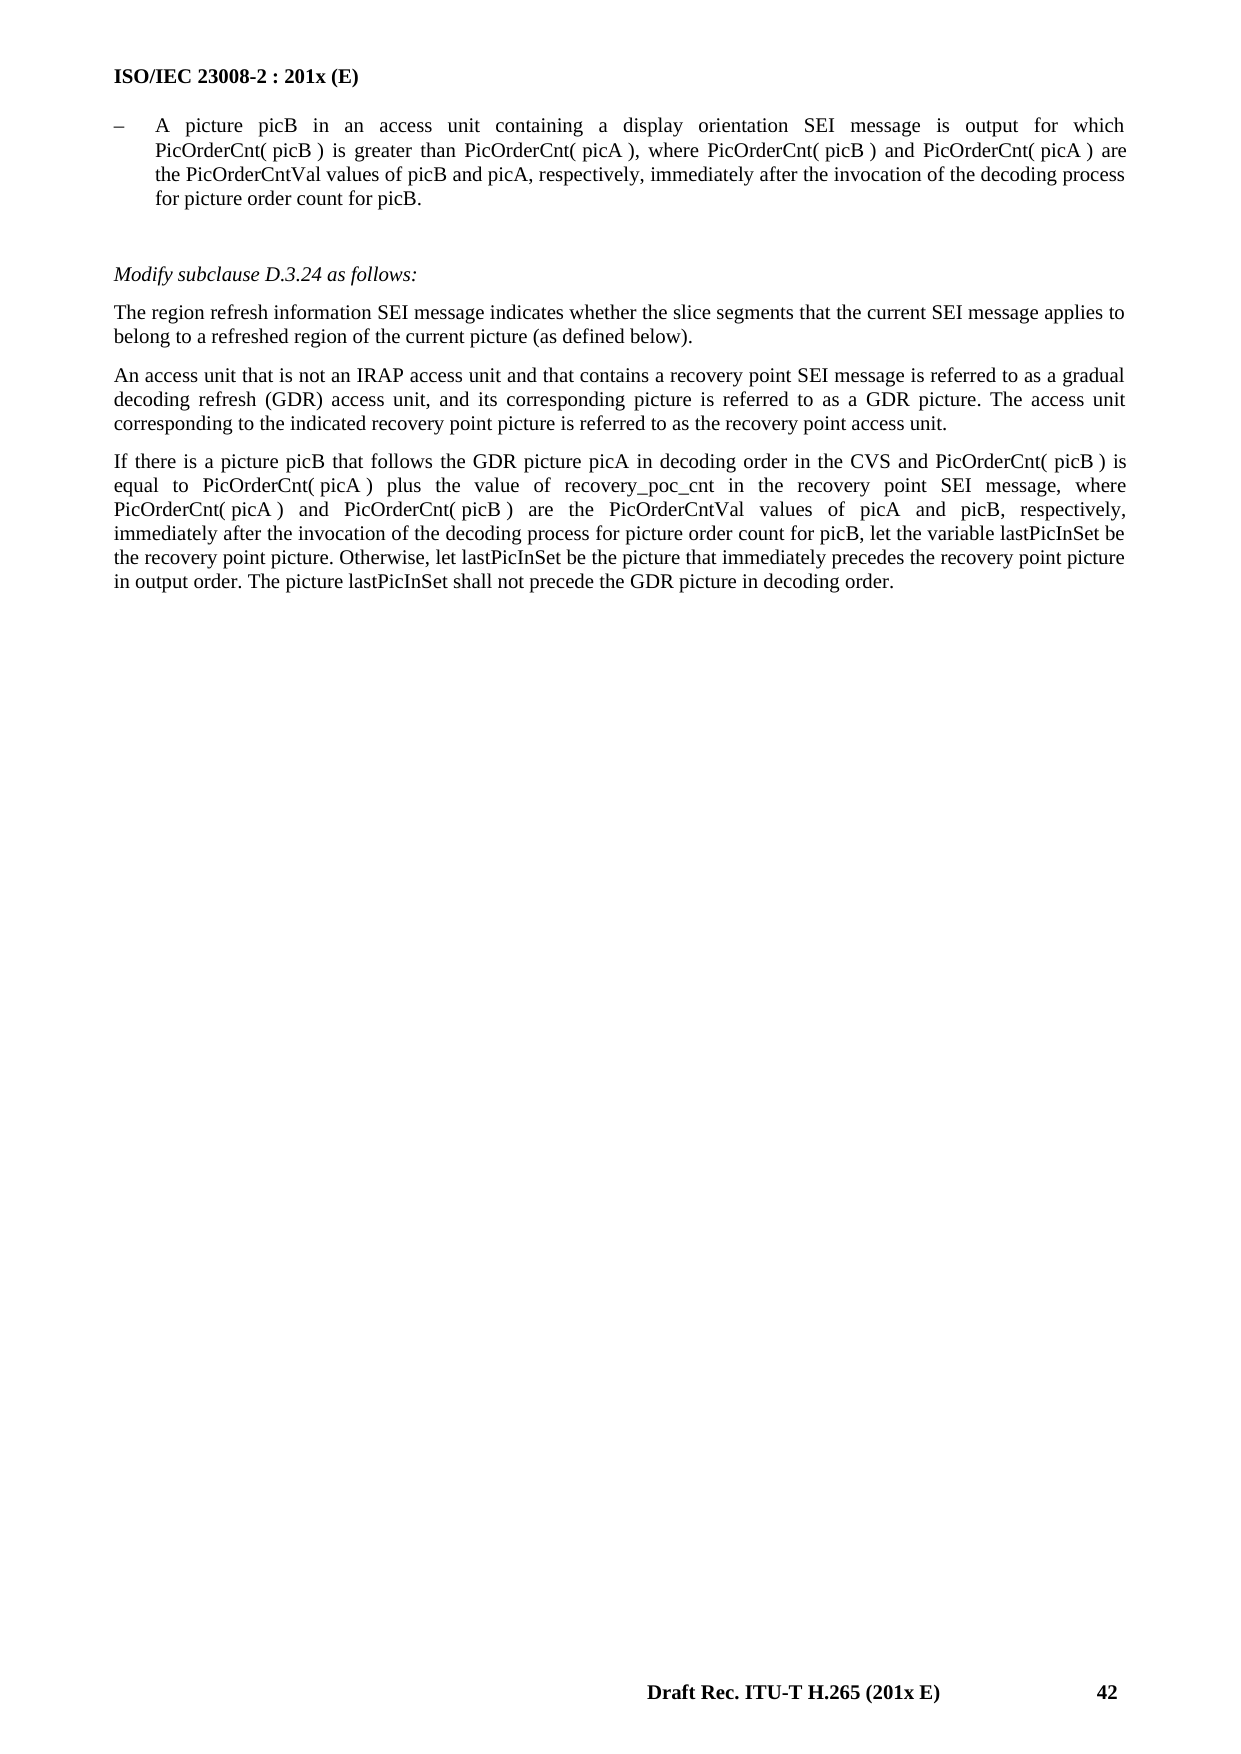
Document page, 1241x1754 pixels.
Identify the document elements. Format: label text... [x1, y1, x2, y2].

text An access unit that is not an IRAP access unit and that contains a recovery point SEI message is referred to as a gradual decoding refresh (GDR) access unit, and its corresponding picture is referred to as a GDR picture. The access unit corresponding to the indicated recovery point picture is referred to as the recovery point access unit. [113, 363, 1127, 435]
text If there is a picture picB that follows the GDR picture picA in decoding order in the CVS and PicOrderCnt( picB ) is equal to PicOrderCnt( picA ) plus the value of recovery_poc_cnt in the recovery point SEI message, where PicOrderCnt( picA ) and PicOrderCnt( picB ) are the PicOrderCntVal values of picA and picB, respectively, immediately after the invocation of the decoding process for picture order count for picB, let the variable lastPicInSet be the recovery point picture. Otherwise, let lastPicInSet be the picture that immediately precedes the recovery point picture in output order. The picture lastPicInSet shall not precede the GDR picture in decoding order. [113, 449, 1127, 593]
text The region refresh information SEI message indicates whether the slice segments that the current SEI message applies to belong to a refreshed region of the current picture (as defined below). [113, 300, 1127, 348]
text Modify subclause D.3.24 as follows: [113, 262, 1127, 286]
text – A picture picB in an access unit containing a display orientation SEI message is output for which PicOrderCnt( picB ) is greater than PicOrderCnt( picA ), where PicOrderCnt( picB ) and PicOrderCnt( picA ) are the PicOrderCntVal values of picB and picA, respectively, immediately after the invocation of the decoding process for picture order count for picB. [113, 113, 1127, 210]
